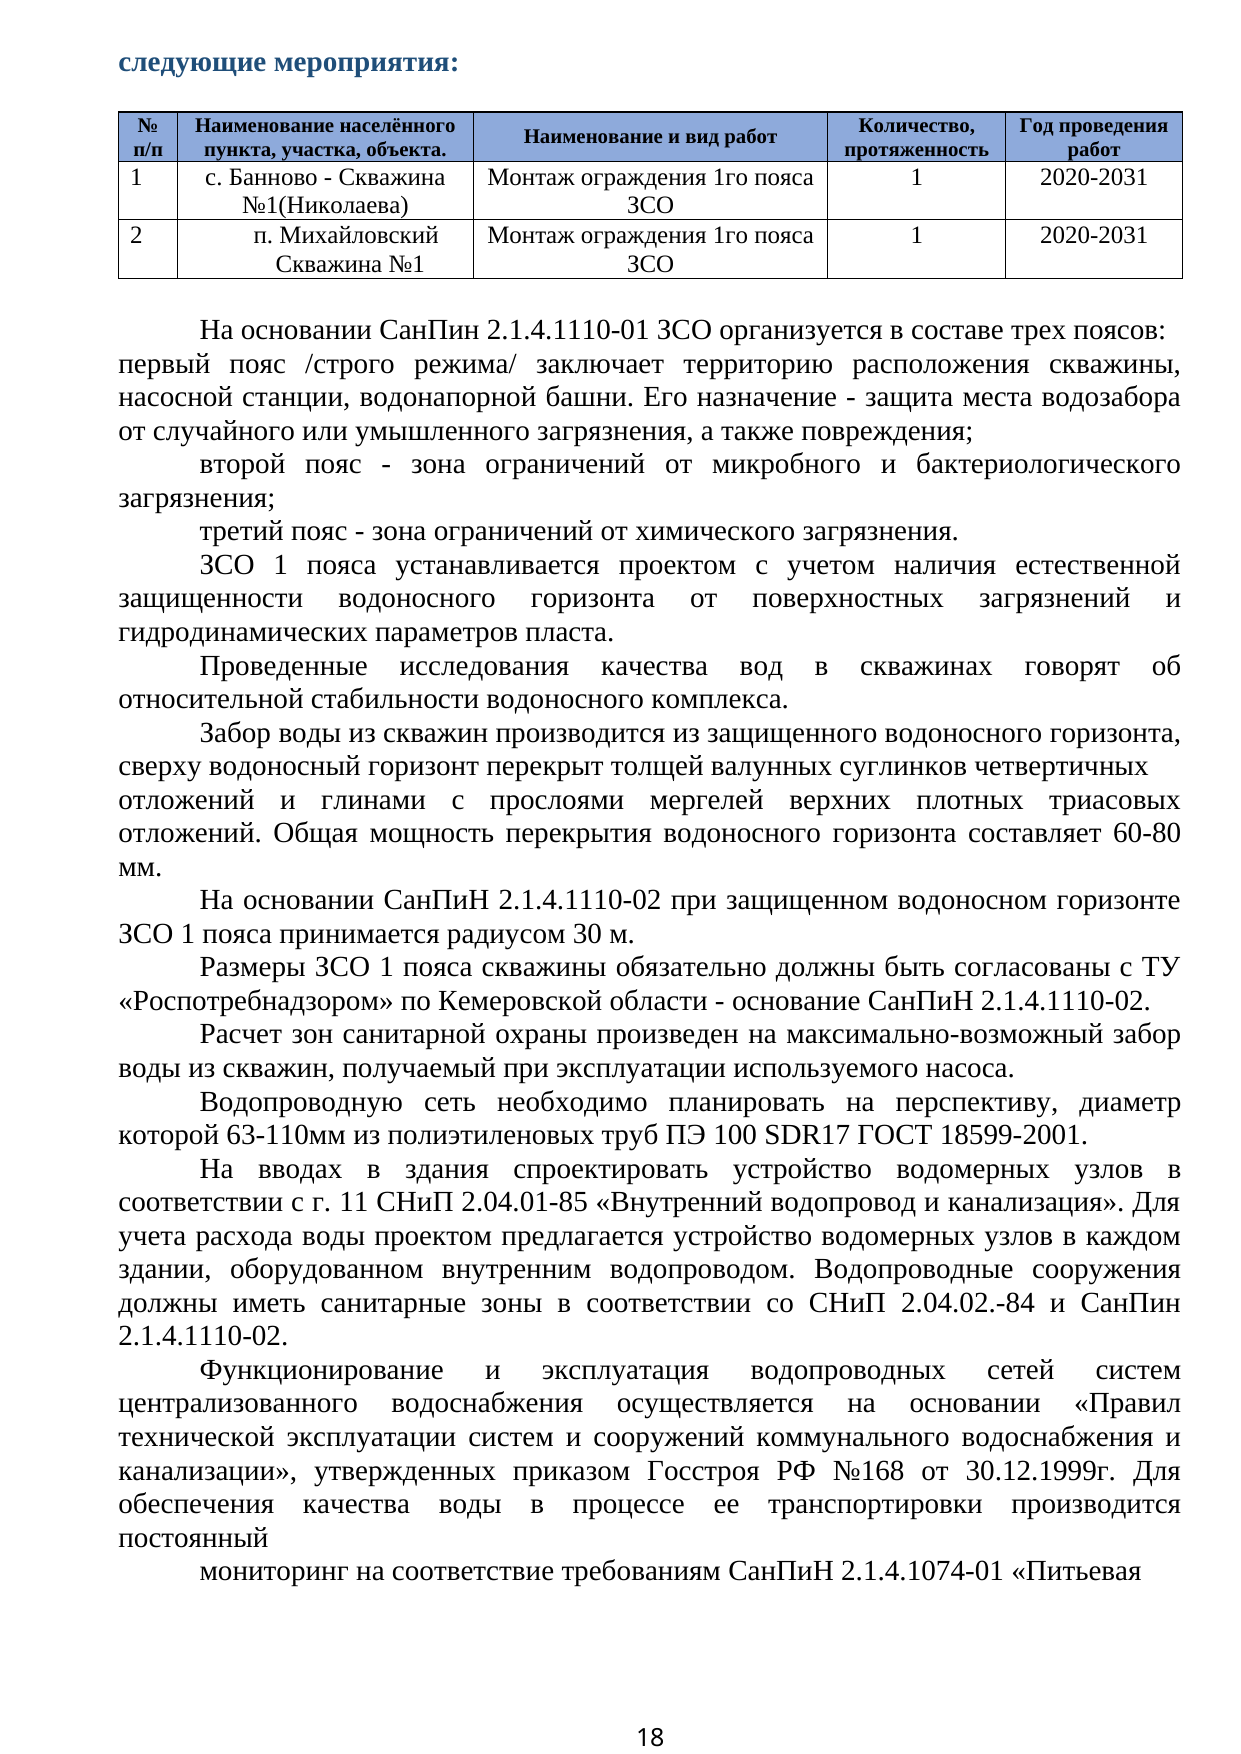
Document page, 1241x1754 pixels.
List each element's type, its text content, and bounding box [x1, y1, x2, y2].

table_cell Монтаж ограждения 1го пояса ЗСО [474, 162, 827, 219]
text мониторинг на соответствие требованиям СанПиН 2.1.4.1074-01 «Питьевая [118, 1553, 1182, 1587]
text ЗСО 1 пояса устанавливается проектом с учетом наличия естественной защищенности водоносного горизонта от поверхностных загрязнений и гидродинамических параметров пласта. [118, 547, 1182, 648]
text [118, 44, 1182, 78]
table_cell 2020-2031 [1006, 162, 1182, 219]
text На вводах в здания спроектировать устройство водомерных узлов в соответствии с г. 11 СНиП 2.04.01-85 «Внутренний водопровод и канализация». Для учета расхода воды проектом предлагается устройство водомерных узлов в каждом здании, оборудованном внутренним водопроводом. Водопроводные сооружения должны иметь санитарные зоны в соответствии со СНиП 2.04.02.-84 и СанПин 2.1.4.1110-02. [118, 1151, 1182, 1352]
table_cell 2 [119, 220, 177, 278]
table_cell 2020-2031 [1006, 220, 1182, 278]
table_cell с. Банново - Скважина №1(Николаева) [178, 162, 473, 219]
table_cell 1 [828, 220, 1005, 278]
text Функционирование и эксплуатация водопроводных сетей систем централизованного водоснабжения осуществляется на основании «Правил технической эксплуатации систем и сооружений коммунального водоснабжения и канализации», утвержденных приказом Госстроя РФ №168 от 30.12.1999г. Для обеспечения качества воды в процессе ее транспортировки производится постоянный [118, 1352, 1182, 1553]
text Забор воды из скважин производится из защищенного водоносного горизонта, сверху водоносный горизонт перекрыт толщей валунных суглинков четвертичных [118, 715, 1182, 782]
table_cell Монтаж ограждения 1го пояса ЗСО [474, 220, 827, 278]
table_header Количество, протяженность [828, 113, 1005, 161]
table_cell 1 [119, 162, 177, 219]
text Водопроводную сеть необходимо планировать на перспективу, диаметр которой 63-110мм из полиэтиленовых труб ПЭ 100 SDR17 ГОСТ 18599-2001. [118, 1084, 1182, 1151]
text первый пояс /строго режима/ заключает территорию расположения скважины, насосной станции, водонапорной башни. Его назначение - защита места водозабора от случайного или умышленного загрязнения, а также повреждения; [118, 346, 1182, 446]
text отложений и глинами с прослоями мергелей верхних плотных триасовых отложений. Общая мощность перекрытия водоносного горизонта составляет 60-80 мм. [118, 782, 1182, 882]
text На основании СанПин 2.1.4.1110-01 ЗСО организуется в составе трех поясов: [118, 312, 1182, 346]
table_header Год проведения работ [1006, 113, 1182, 161]
text Расчет зон санитарной охраны произведен на максимально-возможный забор воды из скважин, получаемый при эксплуатации используемого насоса. [118, 1017, 1182, 1084]
table_cell 1 [828, 162, 1005, 219]
table_cell п. Михайловский Скважина №1 [178, 220, 473, 278]
table_header № п/п [119, 113, 177, 161]
table_header Наименование населённого пункта, участка, объекта. [178, 113, 473, 161]
text Размеры ЗСО 1 пояса скважины обязательно должны быть согласованы с ТУ «Роспотребнадзором» по Кемеровской области - основание СанПиН 2.1.4.1110-02. [118, 949, 1182, 1017]
text второй пояс - зона ограничений от микробного и бактериологического загрязнения; [118, 446, 1182, 513]
text Проведенные исследования качества вод в скважинах говорят об относительной стабильности водоносного комплекса. [118, 648, 1182, 715]
table_header Наименование и вид работ [474, 113, 827, 161]
text На основании СанПиН 2.1.4.1110-02 при защищенном водоносном горизонте ЗСО 1 пояса принимается радиусом 30 м. [118, 882, 1182, 949]
text третий пояс - зона ограничений от химического загрязнения. [118, 513, 1182, 547]
